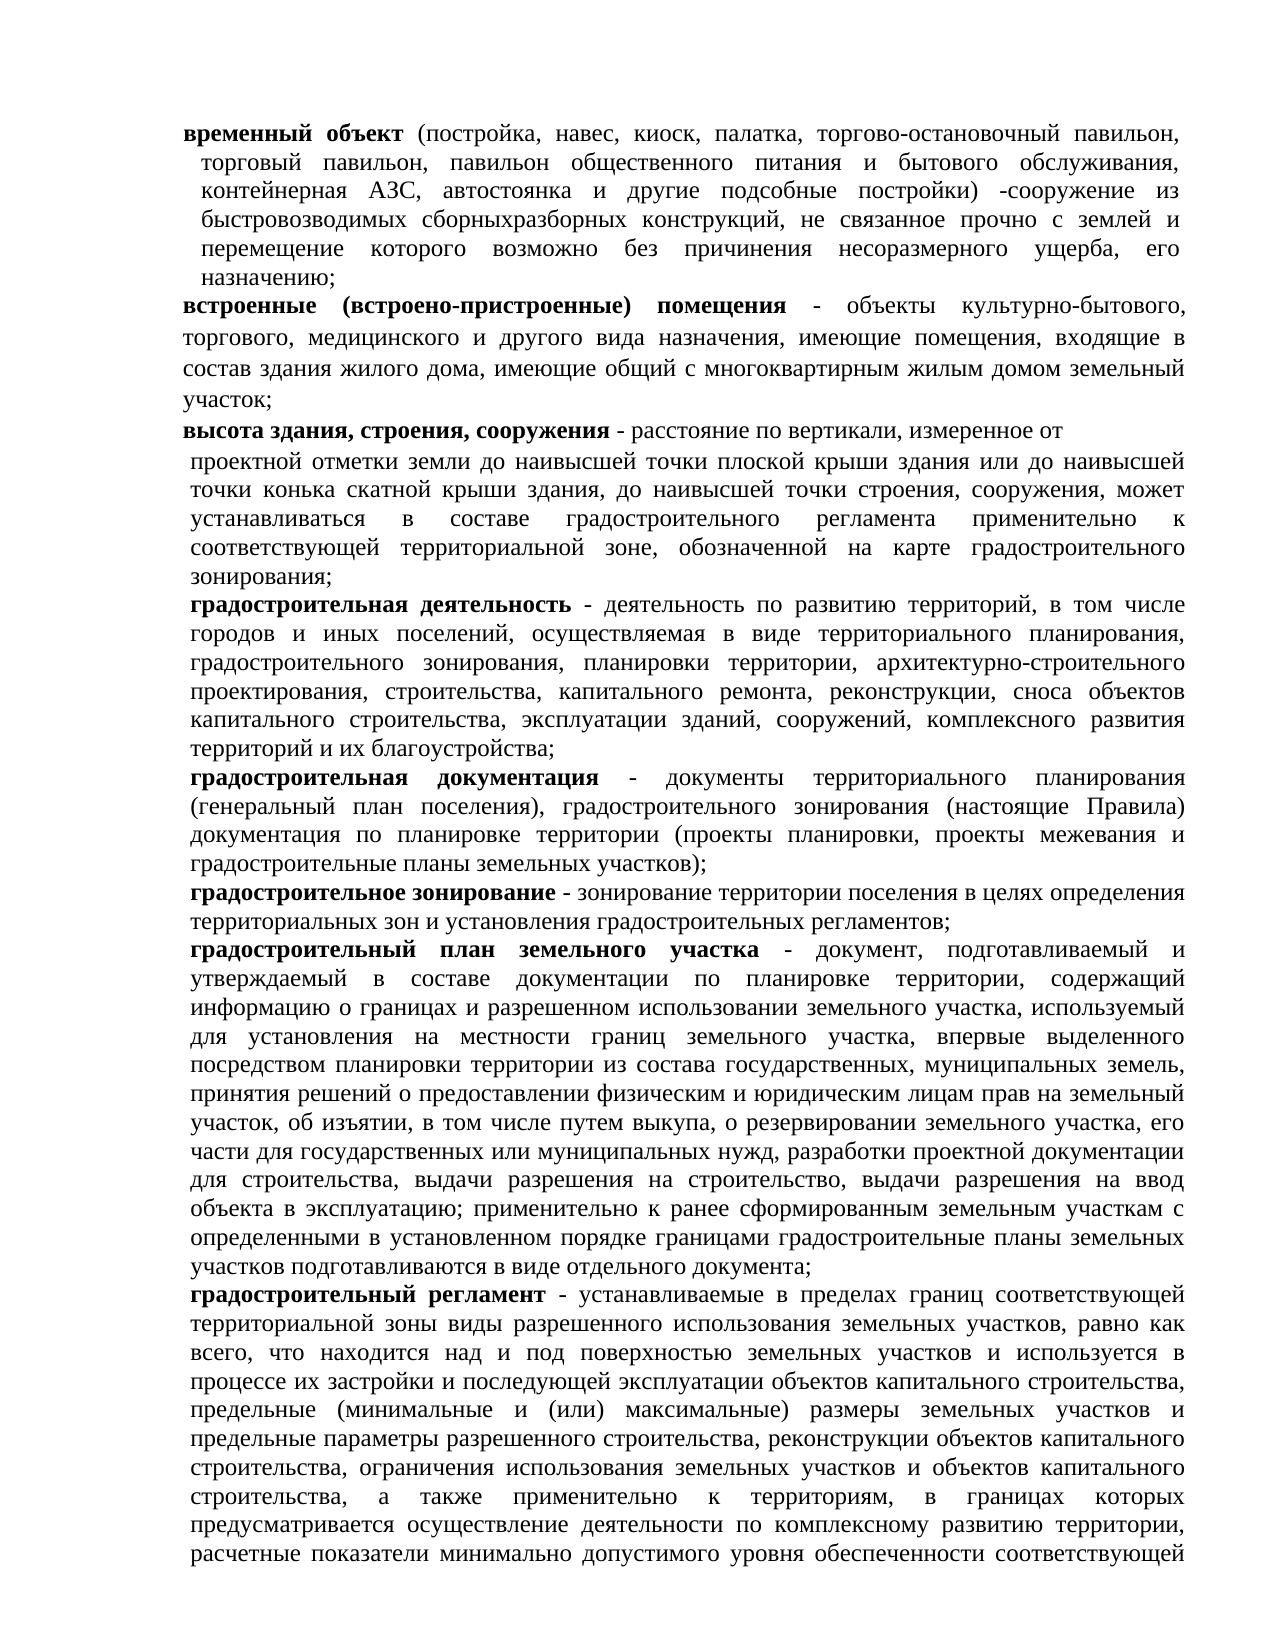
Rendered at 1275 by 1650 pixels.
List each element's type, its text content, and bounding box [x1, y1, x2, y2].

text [190, 1279, 1186, 1567]
text высота здания, строения, сооружения - расстояние по вертикали, измеренное от [183, 415, 1186, 443]
text проектной отметки земли до наивысшей точки плоской крыши здания или до наивысшей точки конька скатной крыши здания, до наивысшей точки строения, сооружения, может устанавливаться в составе градостроительного регламента применительно к соответствующей территориальной зоне, обозначенной на карте градостроительного зонирования; [190, 446, 1186, 589]
text временный объект (постройка, навес, киоск, палатка, торгово-остановочный павильон, торговый павильон, павильон общественного питания и бытового обслуживания, контейнерная АЗС, автостоянка и другие подсобные постройки) -сооружение из быстровозводимых сборныхразборных конструкций, не связанное прочно с землей и перемещение которого возможно без причинения несоразмерного ущерба, его назначению; [183, 118, 1180, 291]
text градостроительный план земельного участка - документ, подготавливаемый и утверждаемый в составе документации по планировке территории, содержащий информацию о границах и разрешенном использовании земельного участка, используемый для установления на местности границ земельного участка, впервые выделенного посредством планировки территории из состава государственных, муниципальных земель, принятия решений о предоставлении физическим и юридическим лицам прав на земельный участок, об изъятии, в том числе путем выкупа, о резервировании земельного участка, его части для государственных или муниципальных нужд, разработки проектной документации для строительства, выдачи разрешения на строительство, выдачи разрешения на ввод объекта в эксплуатацию; применительно к ранее сформированным земельным участкам с определенными в установленном порядке границами градостроительные планы земельных участков подготавливаются в виде отдельного документа; [190, 934, 1186, 1279]
text градостроительное зонирование - зонирование территории поселения в целях определения территориальных зон и установления градостроительных регламентов; [190, 877, 1186, 934]
text градостроительная деятельность - деятельность по развитию территорий, в том числе городов и иных поселений, осуществляемая в виде территориального планирования, градостроительного зонирования, планировки территории, архитектурно-строительного проектирования, строительства, капитального ремонта, реконструкции, сноса объектов капитального строительства, эксплуатации зданий, сооружений, комплексного развития территорий и их благоустройства; градостроительная документация - документы территориального планирования (генеральный план поселения), градостроительного зонирования (настоящие Правила) документация по планировке территории (проекты планировки, проекты межевания и градостроительные планы земельных участков); [190, 589, 1186, 877]
text встроенные (встроено-пристроенные) помещения - объекты культурно-бытового, торгового, медицинского и другого вида назначения, имеющие помещения, входящие в состав здания жилого дома, имеющие общий с многоквартирным жилым домом земельный участок; [183, 291, 1186, 412]
